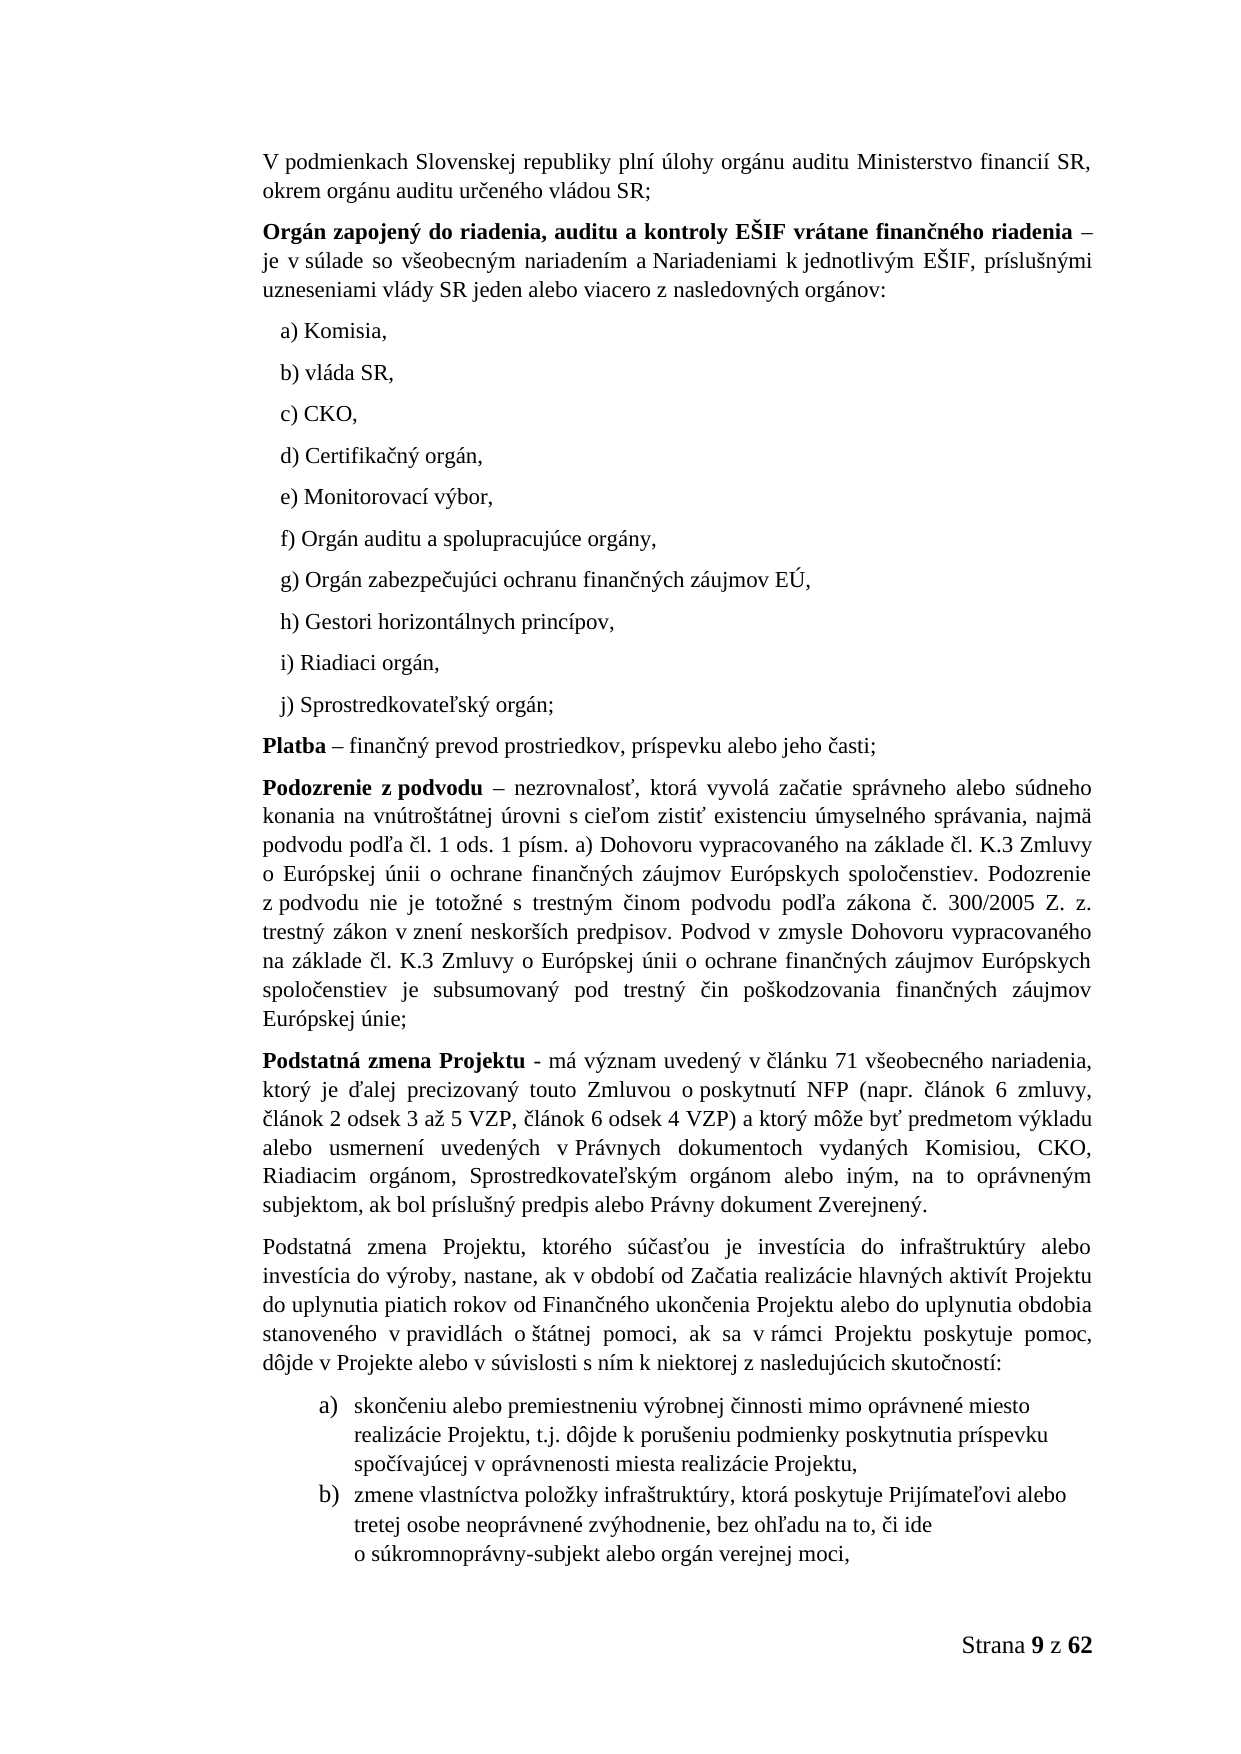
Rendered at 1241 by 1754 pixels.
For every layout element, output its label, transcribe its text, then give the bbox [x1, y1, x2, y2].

text i) Riadiaci orgán, [280, 649, 1092, 676]
text d) Certifikačný orgán, [280, 442, 1092, 468]
text Podstatná zmena Projektu, ktorého súčasťou je investícia do infraštruktúry alebo investícia do výroby, nastane, ak v období od Začatia realizácie hlavných aktivít Projektu do uplynutia piatich rokov od Finančného ukončenia Projektu alebo do uplynutia obdobia stanoveného v pravidlách o štátnej pomoci, ak sa v rámci Projektu poskytuje pomoc, dôjde v Projekte alebo v súvislosti s ním k niektorej z nasledujúcich skutočností: [262, 1233, 1092, 1375]
text j) Sprostredkovateľský orgán; [280, 691, 1092, 717]
text c) CKO, [280, 400, 1092, 427]
text Podozrenie z podvodu – nezrovnalosť, ktorá vyvolá začatie správneho alebo súdneho konania na vnútroštátnej úrovni s cieľom zistiť existenciu úmyselného správania, najmä podvodu podľa čl. 1 ods. 1 písm. a) Dohovoru vypracovaného na základe čl. K.3 Zmluvy o Európskej únii o ochrane finančných záujmov Európskych spoločenstiev. Podozrenie z podvodu nie je totožné s trestným činom podvodu podľa zákona č. 300/2005 Z. z. trestný zákon v znení neskorších predpisov. Podvod v zmysle Dohovoru vypracovaného na základe čl. K.3 Zmluvy o Európskej únii o ochrane finančných záujmov Európskych spoločenstiev je subsumovaný pod trestný čin poškodzovania finančných záujmov Európskej únie; [262, 773, 1092, 1032]
list zmene vlastníctva položky infraštruktúry, ktorá poskytuje Prijímateľovi alebo tretej osobe neoprávnené zvýhodnenie, bez ohľadu na to, či ide o súkromnoprávny-subjekt alebo orgán verejnej moci, [318, 1479, 1092, 1566]
text Platba – finančný prevod prostriedkov, príspevku alebo jeho časti; [262, 732, 1092, 758]
text Podstatná zmena Projektu - má význam uvedený v článku 71 všeobecného nariadenia, ktorý je ďalej precizovaný touto Zmluvou o poskytnutí NFP (napr. článok 6 zmluvy, článok 2 odsek 3 až 5 VZP, článok 6 odsek 4 VZP) a ktorý môže byť predmetom výkladu alebo usmernení uvedených v Právnych dokumentoch vydaných Komisiou, CKO, Riadiacim orgánom, Sprostredkovateľským orgánom alebo iným, na to oprávneným subjektom, ak bol príslušný predpis alebo Právny dokument Zverejnený. [262, 1047, 1092, 1218]
text e) Monitorovací výbor, [280, 483, 1092, 510]
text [262, 148, 1092, 203]
text Orgán zapojený do riadenia, auditu a kontroly EŠIF vrátane finančného riadenia – je v súlade so všeobecným nariadením a Nariadeniami k jednotlivým EŠIF, príslušnými uzneseniami vlády SR jeden alebo viacero z nasledovných orgánov: [262, 218, 1092, 302]
text b) vláda SR, [280, 359, 1092, 385]
text f) Orgán auditu a spolupracujúce orgány, [280, 525, 1092, 551]
text a) Komisia, [280, 317, 1092, 344]
text g) Orgán zabezpečujúci ochranu finančných záujmov EÚ, [280, 566, 1092, 593]
list skončeniu alebo premiestneniu výrobnej činnosti mimo oprávnené miesto realizácie Projektu, t.j. dôjde k porušeniu podmienky poskytnutia príspevku spočívajúcej v oprávnenosti miesta realizácie Projektu, [318, 1390, 1092, 1477]
text h) Gestori horizontálnych princípov, [280, 608, 1092, 634]
